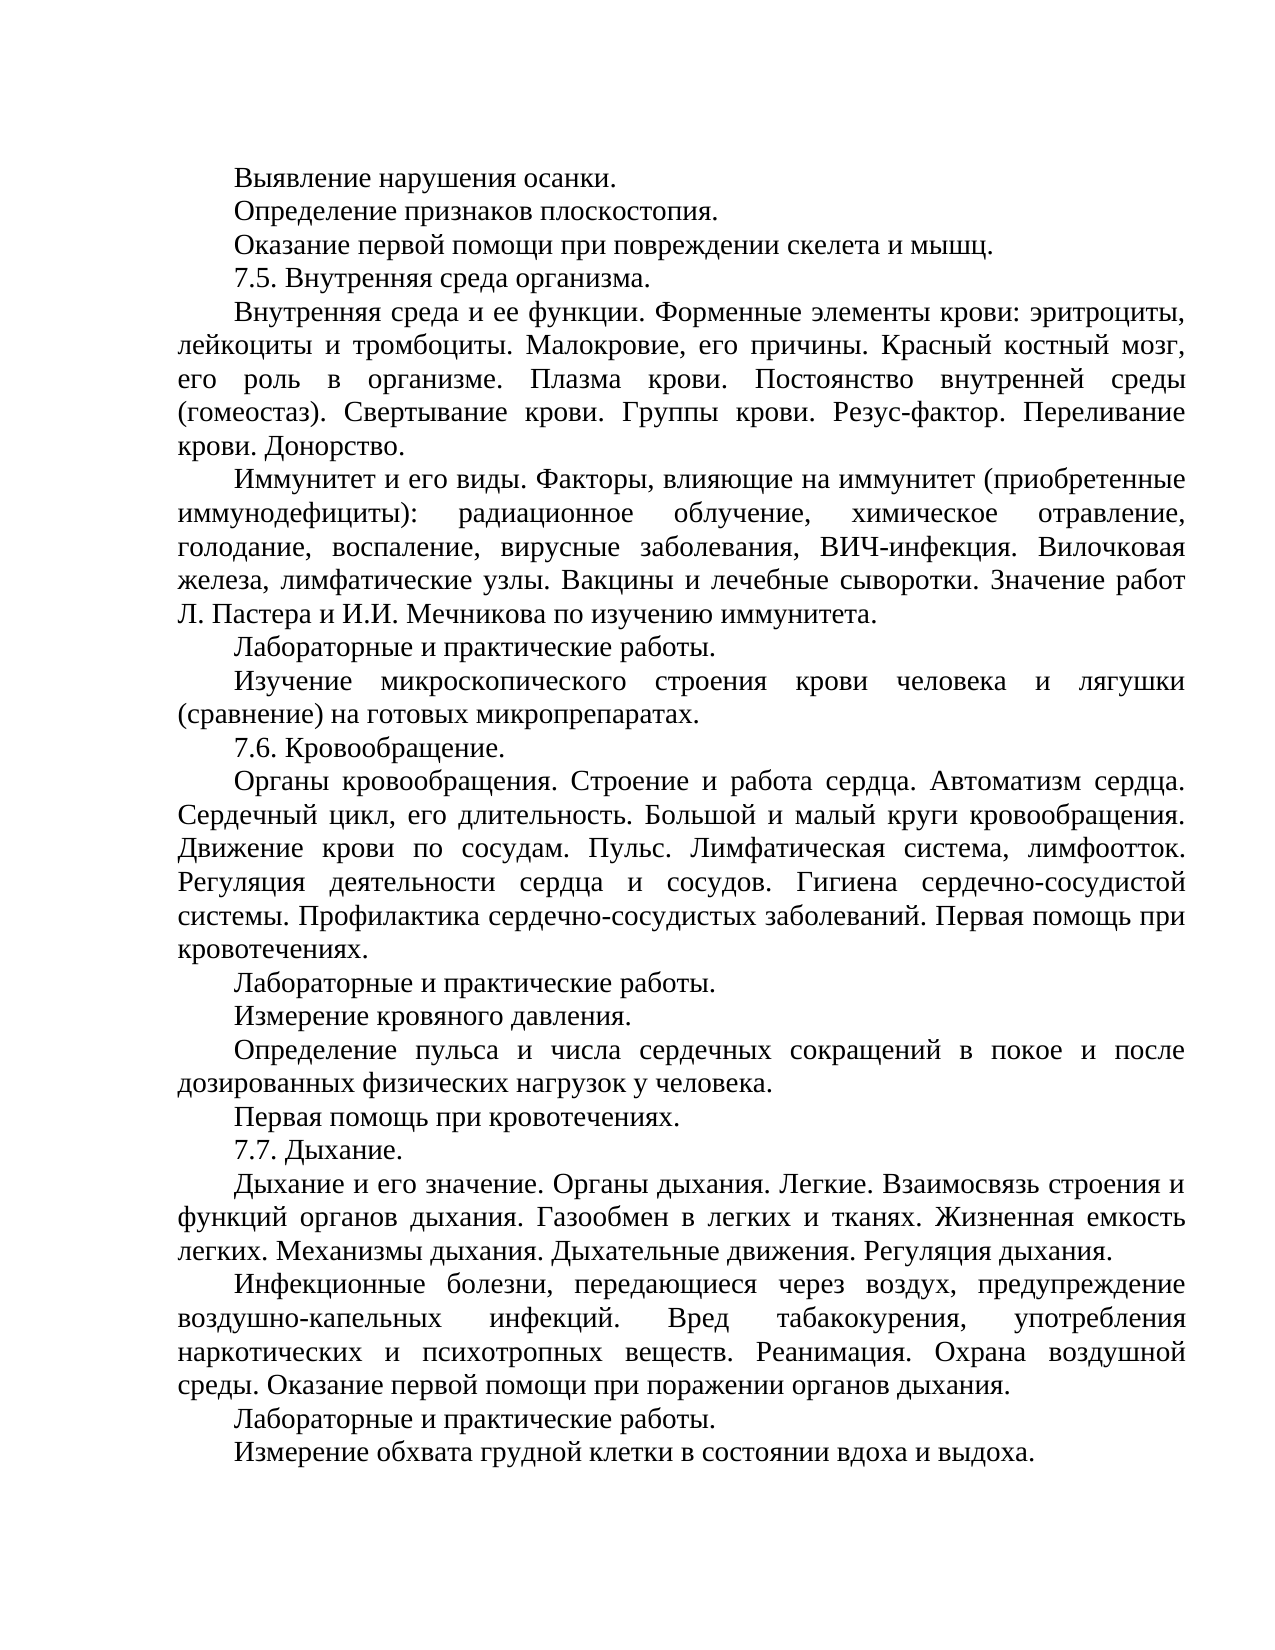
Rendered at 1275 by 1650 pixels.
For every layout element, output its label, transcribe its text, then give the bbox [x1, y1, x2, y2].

text Определение признаков плоскостопия. [177, 193, 1186, 227]
text Первая помощь при кровотечениях. [177, 1099, 1186, 1132]
text Лабораторные и практические работы. [177, 965, 1186, 998]
text 7.5. Внутренняя среда организма. [177, 260, 1186, 294]
text Изучение микроскопического строения крови человека и лягушки (сравнение) на готовых микропрепаратах. [177, 663, 1186, 730]
text Оказание первой помощи при повреждении скелета и мышц. [177, 227, 1186, 260]
text Лабораторные и практические работы. [177, 1401, 1186, 1434]
text Иммунитет и его виды. Факторы, влияющие на иммунитет (приобретенные иммунодефициты): радиационное облучение, химическое отравление, голодание, воспаление, вирусные заболевания, ВИЧ-инфекция. Вилочковая железа, лимфатические узлы. Вакцины и лечебные сыворотки. Значение работ Л. Пастера и И.И. Мечникова по изучению иммунитета. [177, 462, 1186, 629]
text Дыхание и его значение. Органы дыхания. Легкие. Взаимосвязь строения и функций органов дыхания. Газообмен в легких и тканях. Жизненная емкость легких. Механизмы дыхания. Дыхательные движения. Регуляция дыхания. [177, 1166, 1186, 1267]
text Органы кровообращения. Строение и работа сердца. Автоматизм сердца. Сердечный цикл, его длительность. Большой и малый круги кровообращения. Движение крови по сосудам. Пульс. Лимфатическая система, лимфоотток. Регуляция деятельности сердца и сосудов. Гигиена сердечно-сосудистой системы. Профилактика сердечно-сосудистых заболеваний. Первая помощь при кровотечениях. [177, 763, 1186, 965]
text Инфекционные болезни, передающиеся через воздух, предупреждение воздушно-капельных инфекций. Вред табакокурения, употребления наркотических и психотропных веществ. Реанимация. Охрана воздушной среды. Оказание первой помощи при поражении органов дыхания. [177, 1267, 1186, 1401]
text Выявление нарушения осанки. [177, 160, 1186, 193]
text 7.6. Кровообращение. [177, 730, 1186, 763]
text Определение пульса и числа сердечных сокращений в покое и после дозированных физических нагрузок у человека. [177, 1032, 1186, 1099]
text Внутренняя среда и ее функции. Форменные элементы крови: эритроциты, лейкоциты и тромбоциты. Малокровие, его причины. Красный костный мозг, его роль в организме. Плазма крови. Постоянство внутренней среды (гомеостаз). Свертывание крови. Группы крови. Резус-фактор. Переливание крови. Донорство. [177, 294, 1186, 462]
text 7.7. Дыхание. [177, 1132, 1186, 1166]
text Лабораторные и практические работы. [177, 629, 1186, 663]
text Измерение обхвата грудной клетки в состоянии вдоха и выдоха. [177, 1434, 1186, 1468]
text Измерение кровяного давления. [177, 998, 1186, 1032]
